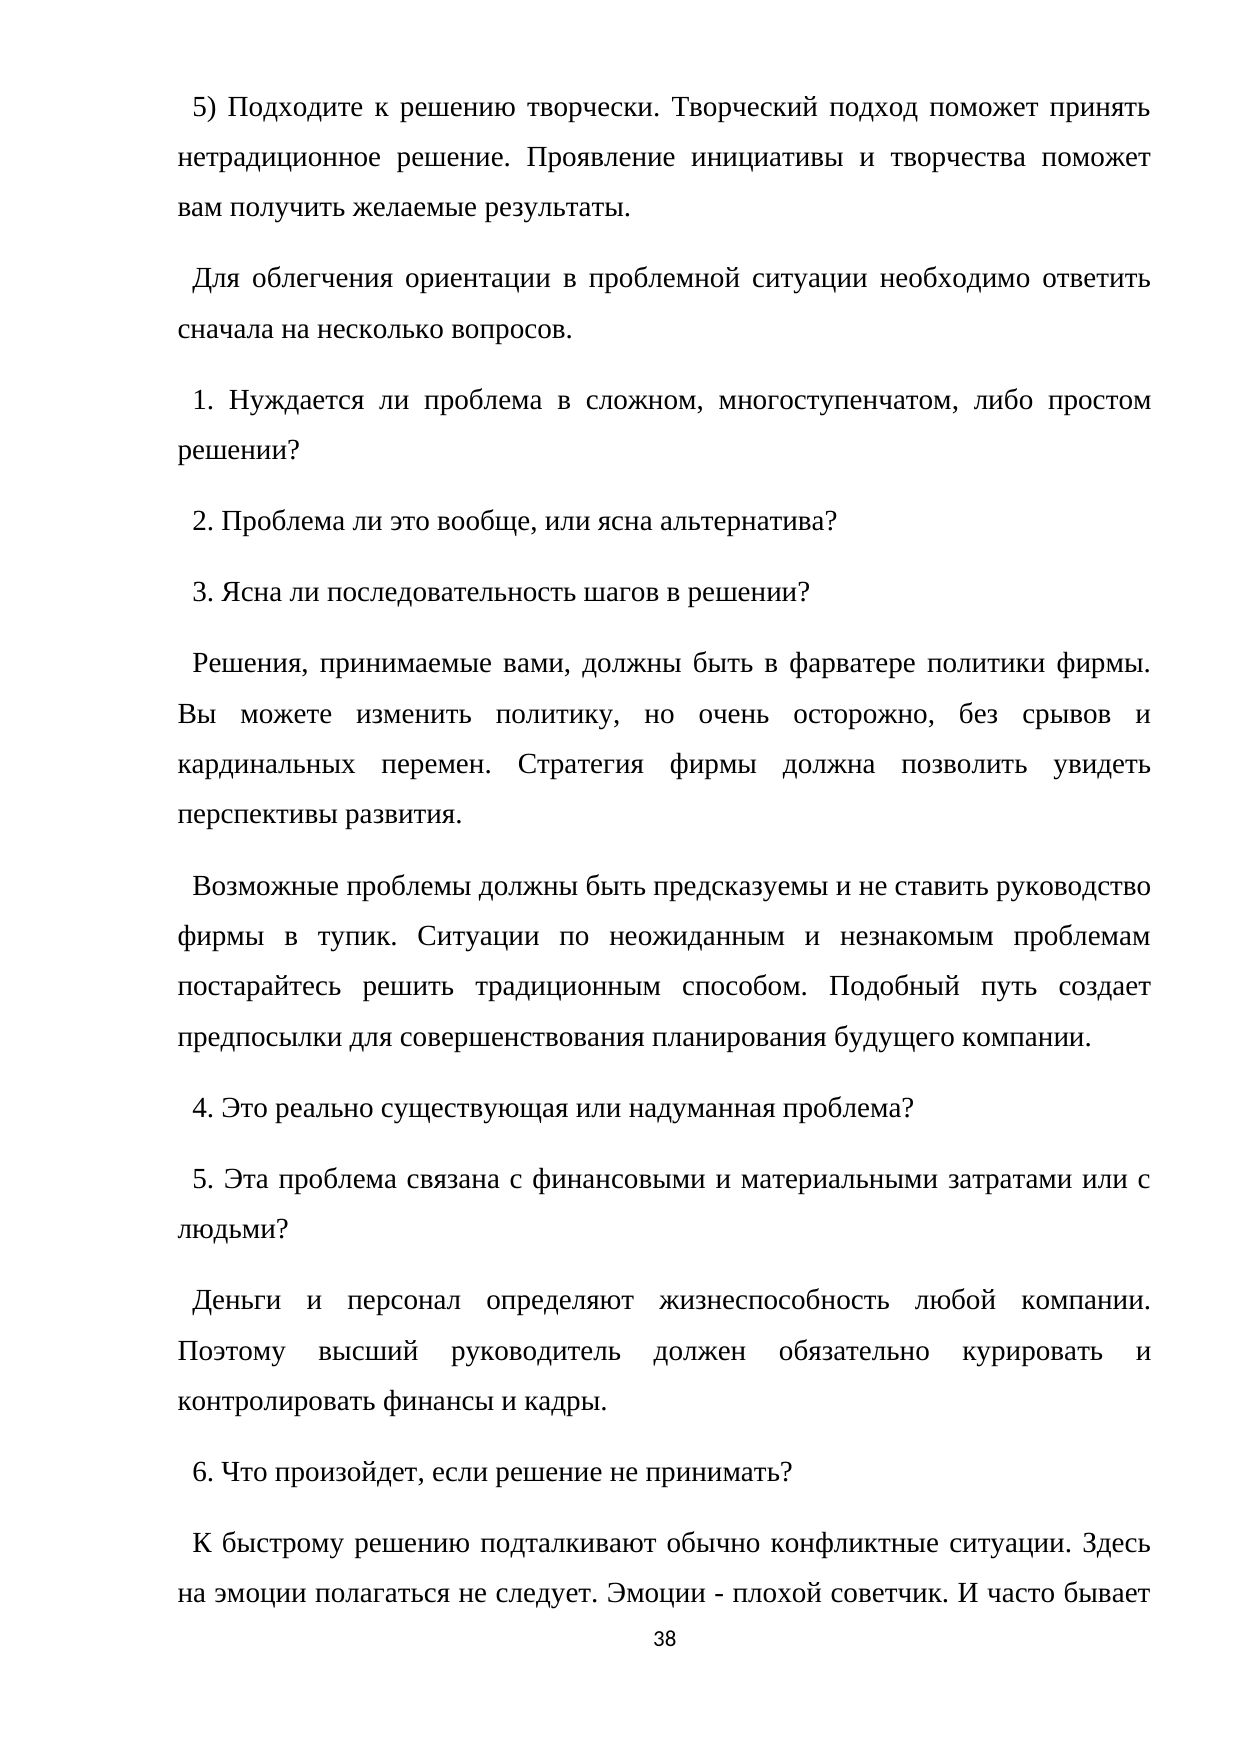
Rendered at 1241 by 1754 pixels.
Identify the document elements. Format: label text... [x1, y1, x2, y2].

text Возможные проблемы должны быть предсказуемы и не ставить руководство фирмы в тупик. Ситуации по неожиданным и незнакомым проблемам постарайтесь решить традиционным способом. Подобный путь создает предпосылки для совершенствования планирования будущего компании. [177, 868, 1152, 1052]
text 5) Подходите к решению творчески. Творческий подход поможет принять нетрадиционное решение. Проявление инициативы и творчества поможет вам получить желаемые результаты. [177, 89, 1152, 223]
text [177, 1525, 1152, 1609]
text 4. Это реально существующая или надуманная проблема? [177, 1090, 1152, 1123]
text 2. Проблема ли это вообще, или ясна альтернатива? [177, 503, 1152, 537]
text Деньги и персонал определяют жизнеспособность любой компании. Поэтому высший руководитель должен обязательно курировать и контролировать финансы и кадры. [177, 1282, 1152, 1417]
text 6. Что произойдет, если решение не принимать? [177, 1454, 1152, 1488]
text Решения, принимаемые вами, должны быть в фарватере политики фирмы. Вы можете изменить политику, но очень осторожно, без срывов и кардинальных перемен. Стратегия фирмы должна позволить увидеть перспективы развития. [177, 646, 1152, 830]
text 5. Эта проблема связана с финансовыми и материальными затратами или с людьми? [177, 1161, 1152, 1245]
text Для облегчения ориентации в проблемной ситуации необходимо ответить сначала на несколько вопросов. [177, 260, 1152, 344]
text 3. Ясна ли последовательность шагов в решении? [177, 574, 1152, 608]
text 1. Нуждается ли проблема в сложном, многоступенчатом, либо простом решении? [177, 382, 1152, 466]
